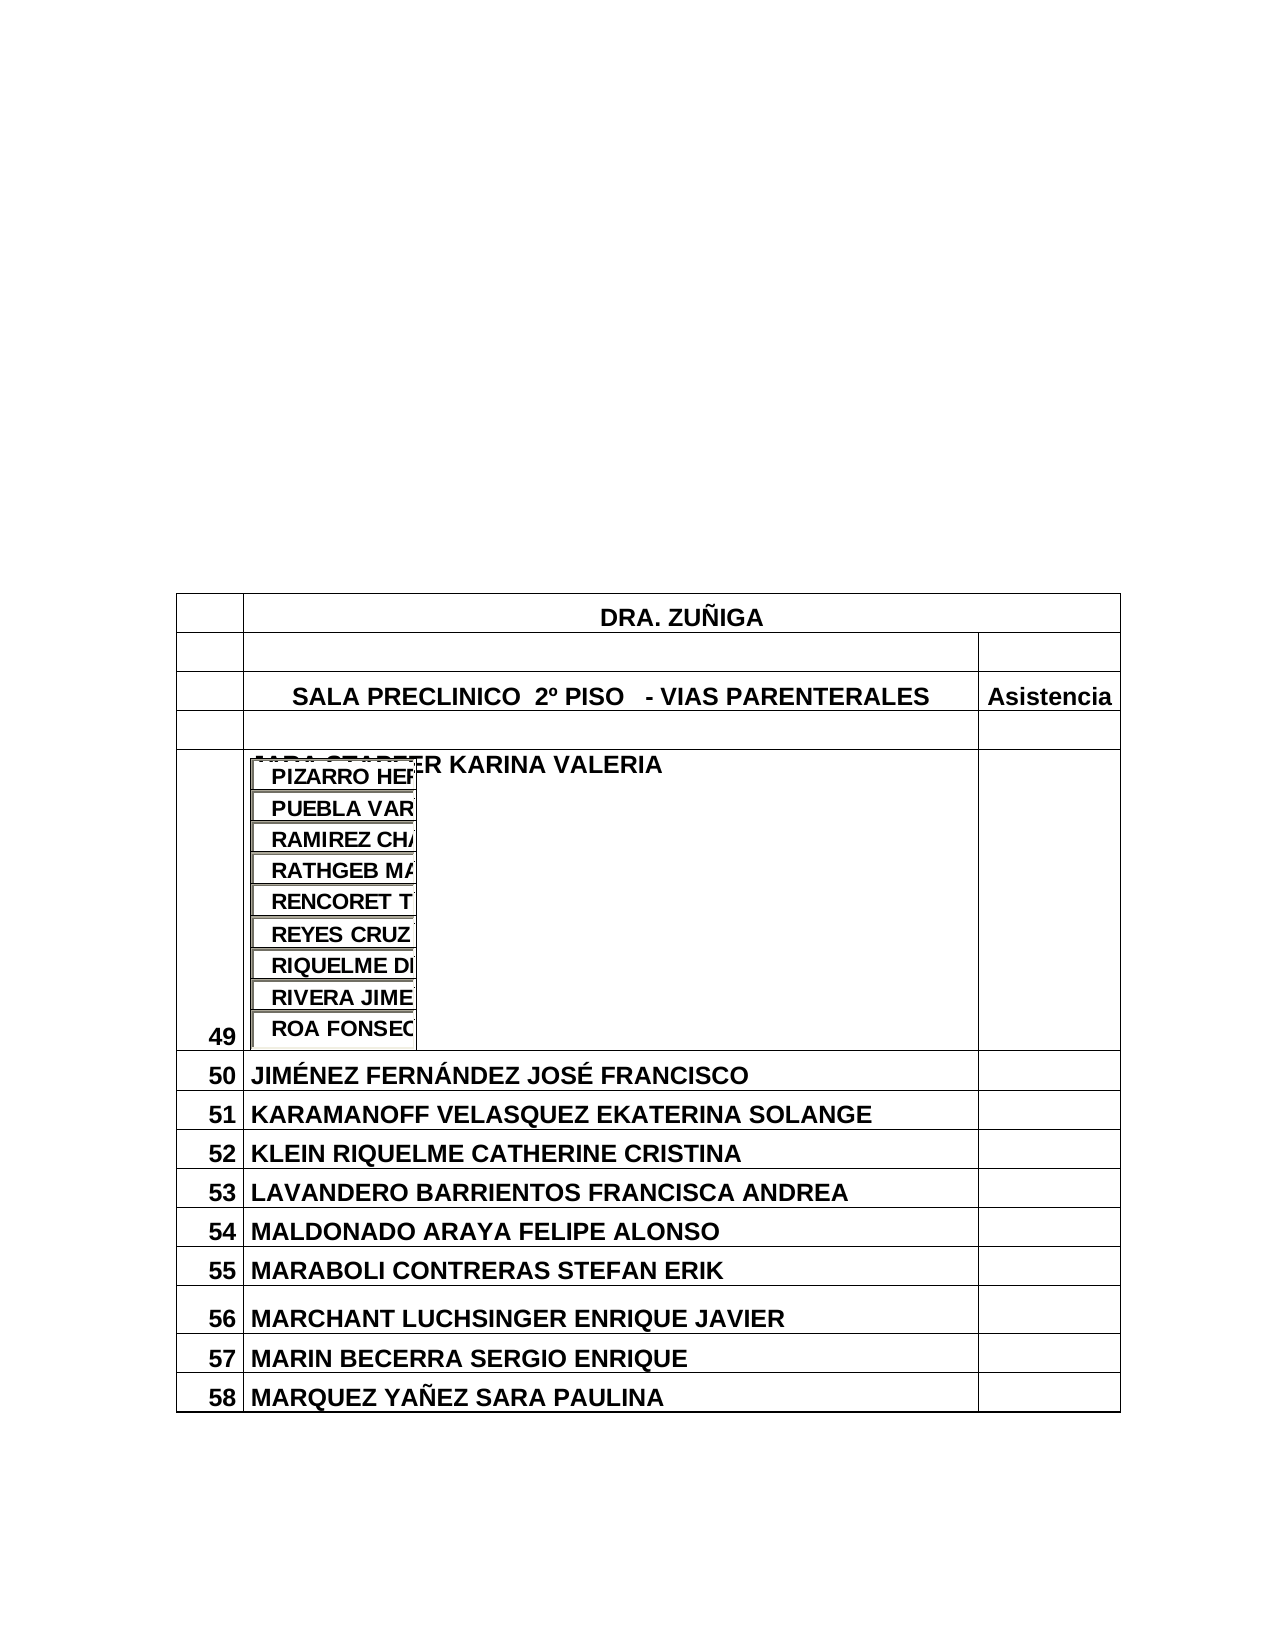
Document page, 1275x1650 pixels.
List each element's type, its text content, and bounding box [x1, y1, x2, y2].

table_header [177, 594, 243, 632]
table_cell KARAMANOFF VELASQUEZ EKATERINA SOLANGE [244, 1091, 978, 1128]
table_cell [979, 1373, 1120, 1411]
table_cell [177, 672, 243, 710]
table_cell 52 [177, 1130, 243, 1168]
table_cell JARA STAPFER KARINA VALERIA [244, 750, 978, 1050]
table_cell [979, 750, 1120, 1050]
table_cell MARQUEZ YAÑEZ SARA PAULINA [244, 1373, 978, 1411]
table_cell MARCHANT LUCHSINGER ENRIQUE JAVIER [244, 1286, 978, 1333]
table_cell [979, 1286, 1120, 1333]
table_cell [979, 1208, 1120, 1246]
table_cell [979, 1247, 1120, 1285]
table_cell 58 [177, 1373, 243, 1411]
table_cell 54 [177, 1208, 243, 1246]
table_cell JIMÉNEZ FERNÁNDEZ JOSÉ FRANCISCO [244, 1051, 978, 1089]
table_cell 55 [177, 1247, 243, 1285]
table_cell KLEIN RIQUELME CATHERINE CRISTINA [244, 1130, 978, 1168]
table_cell [979, 1130, 1120, 1168]
table_cell 49 [177, 750, 243, 1050]
table_cell LAVANDERO BARRIENTOS FRANCISCA ANDREA [244, 1169, 978, 1207]
table_cell SALA PRECLINICO 2º PISO - VIAS PARENTERALES [244, 672, 978, 710]
table_cell [979, 1051, 1120, 1089]
table_cell 51 [177, 1091, 243, 1128]
table_cell MARIN BECERRA SERGIO ENRIQUE [244, 1334, 978, 1372]
table_cell [244, 633, 978, 671]
table_cell [177, 711, 243, 749]
table_cell [244, 711, 978, 749]
table_cell 57 [177, 1334, 243, 1372]
table_cell [177, 633, 243, 671]
table_cell MARABOLI CONTRERAS STEFAN ERIK [244, 1247, 978, 1285]
table_cell [979, 633, 1120, 671]
table_cell MALDONADO ARAYA FELIPE ALONSO [244, 1208, 978, 1246]
table_cell [979, 1091, 1120, 1128]
table_cell 50 [177, 1051, 243, 1089]
table_header DRA. ZUÑIGA [244, 594, 1120, 632]
table_cell Asistencia [979, 672, 1120, 710]
table_cell [979, 1169, 1120, 1207]
table_cell [979, 1334, 1120, 1372]
table_cell 56 [177, 1286, 243, 1333]
table_cell 53 [177, 1169, 243, 1207]
table_cell [979, 711, 1120, 749]
